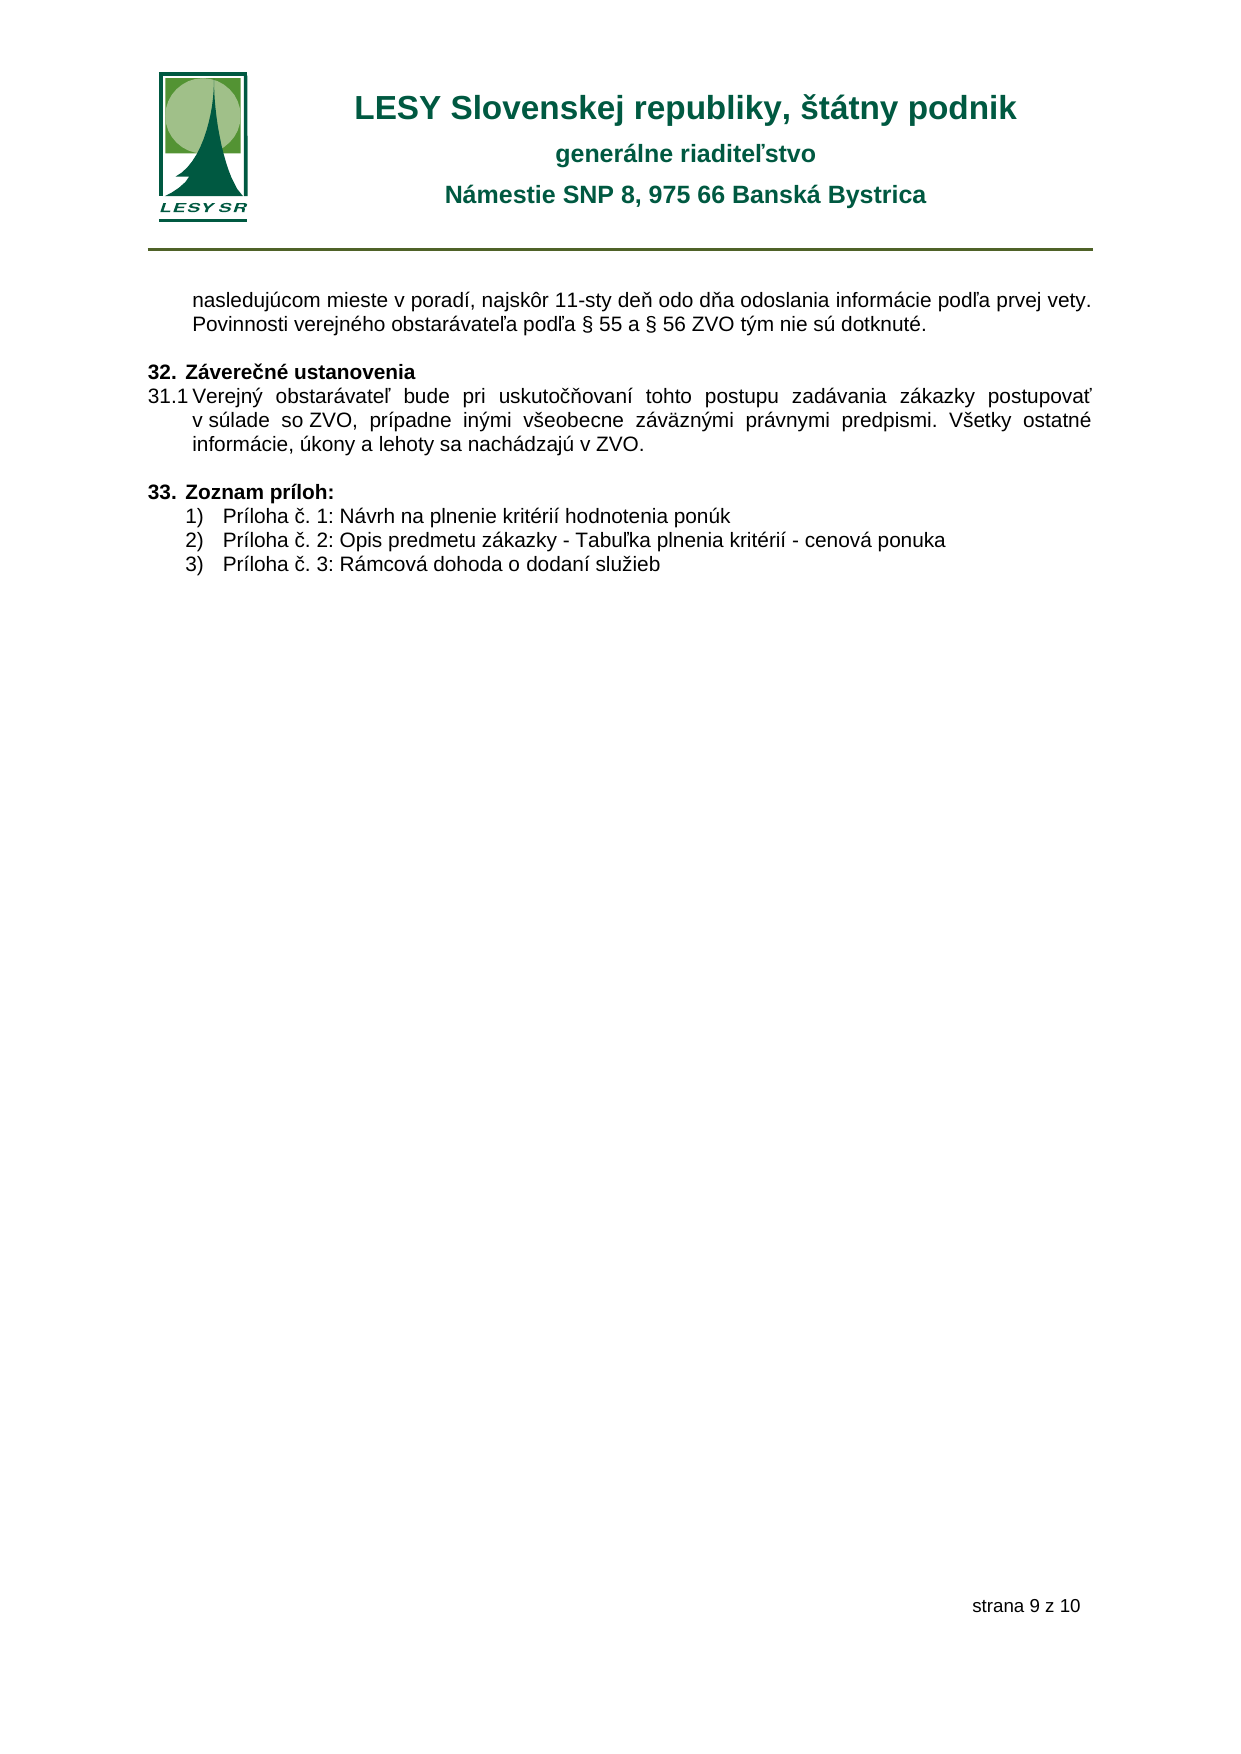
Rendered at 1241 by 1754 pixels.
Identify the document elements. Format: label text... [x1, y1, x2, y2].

list Príloha č. 2: Opis predmetu zákazky - Tabuľka plnenia kritérií - cenová ponuka [185, 527, 1093, 551]
list Zoznam príloh: [148, 479, 1093, 503]
list Záverečné ustanovenia [148, 360, 1093, 384]
list Príloha č. 3: Rámcová dohoda o dodaní služieb [185, 551, 1093, 575]
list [192, 288, 1093, 336]
list Príloha č. 1: Návrh na plnenie kritérií hodnotenia ponúk [185, 503, 1093, 527]
list Verejný obstarávateľ bude pri uskutočňovaní tohto postupu zadávania zákazky postupovať v súlade so ZVO, prípadne inými všeobecne záväznými právnymi predpismi. Všetky ostatné informácie, úkony a lehoty sa nachádzajú v ZVO. [148, 384, 1093, 456]
